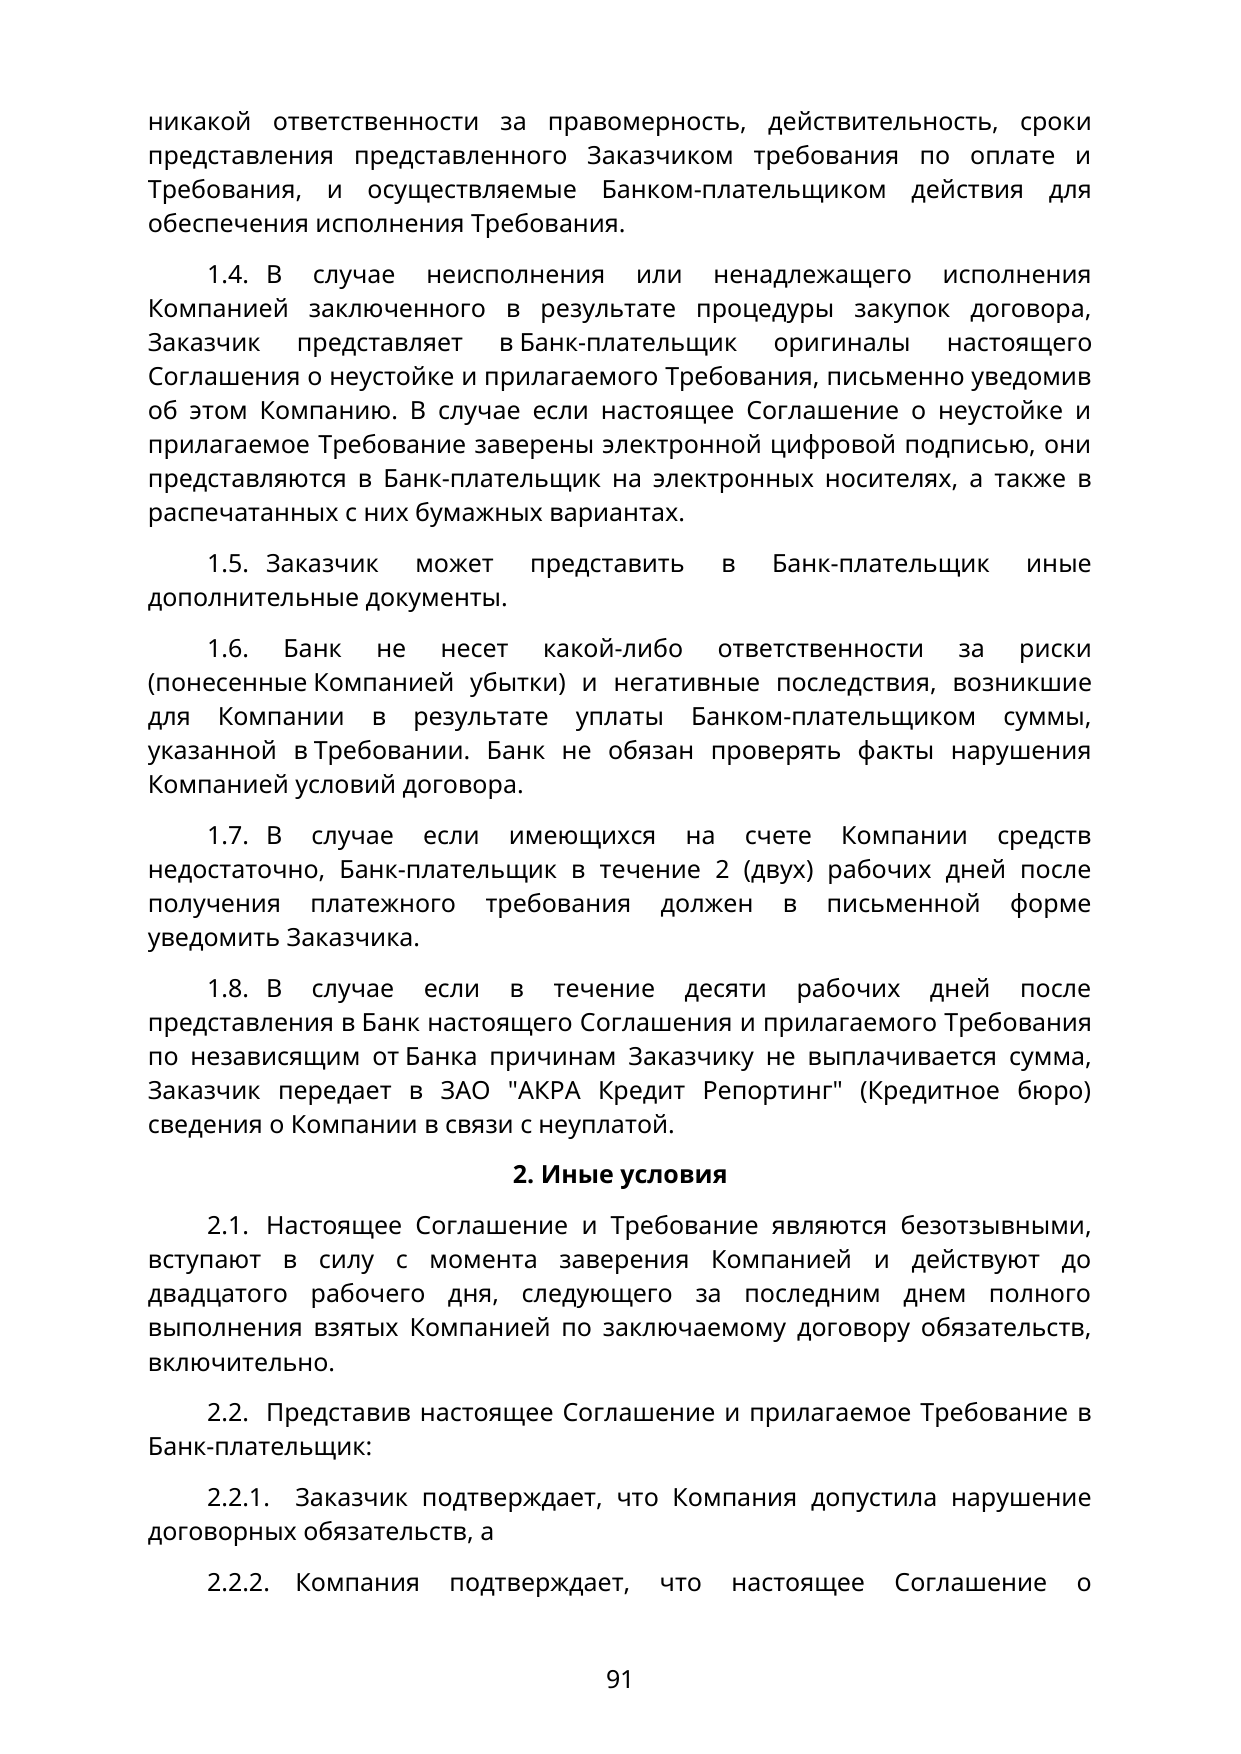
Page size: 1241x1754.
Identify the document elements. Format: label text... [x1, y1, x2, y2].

text 1.6. Банк не несет какой-либо ответственности за риски (понесенные Компанией убытки) и негативные последствия, возникшие для Компании в результате уплаты Банком-плательщиком суммы, указанной в Требовании. Банк не обязан проверять факты нарушения Компанией условий договора. [148, 630, 1092, 801]
text 1.5. Заказчик может представить в Банк-плательщик иные дополнительные документы. [148, 546, 1092, 614]
text 1.8. В случае если в течение десяти рабочих дней после представления в Банк настоящего Соглашения и прилагаемого Требования по независящим от Банка причинам Заказчику не выплачивается сумма, Заказчик передает в ЗАО "АКРА Кредит Репортинг" (Кредитное бюро) сведения о Компании в связи с неуплатой. [148, 970, 1092, 1141]
text 2. Иные условия [148, 1157, 1092, 1191]
text 1.7. В случае если имеющихся на счете Компании средств недостаточно, Банк-плательщик в течение 2 (двух) рабочих дней после получения платежного требования должен в письменной форме уведомить Заказчика. [148, 817, 1092, 953]
text 2.2.1. Заказчик подтверждает, что Компания допустила нарушение договорных обязательств, а [148, 1480, 1092, 1548]
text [148, 1564, 1092, 1598]
text 2.1. Настоящее Соглашение и Требование являются безотзывными, вступают в силу с момента заверения Компанией и действуют до двадцатого рабочего дня, следующего за последним днем полного выполнения взятых Компанией по заключаемому договору обязательств, включительно. [148, 1208, 1092, 1378]
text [148, 103, 1092, 240]
text 2.2. Представив настоящее Соглашение и прилагаемое Требование в Банк-плательщик: [148, 1395, 1092, 1463]
text 1.4. В случае неисполнения или ненадлежащего исполнения Компанией заключенного в результате процедуры закупок договора, Заказчик представляет в Банк-плательщик оригиналы настоящего Соглашения о неустойке и прилагаемого Требования, письменно уведомив об этом Компанию. В случае если настоящее Соглашение о неустойке и прилагаемое Требование заверены электронной цифровой подписью, они представляются в Банк-плательщик на электронных носителях, а также в распечатанных с них бумажных вариантах. [148, 256, 1092, 529]
